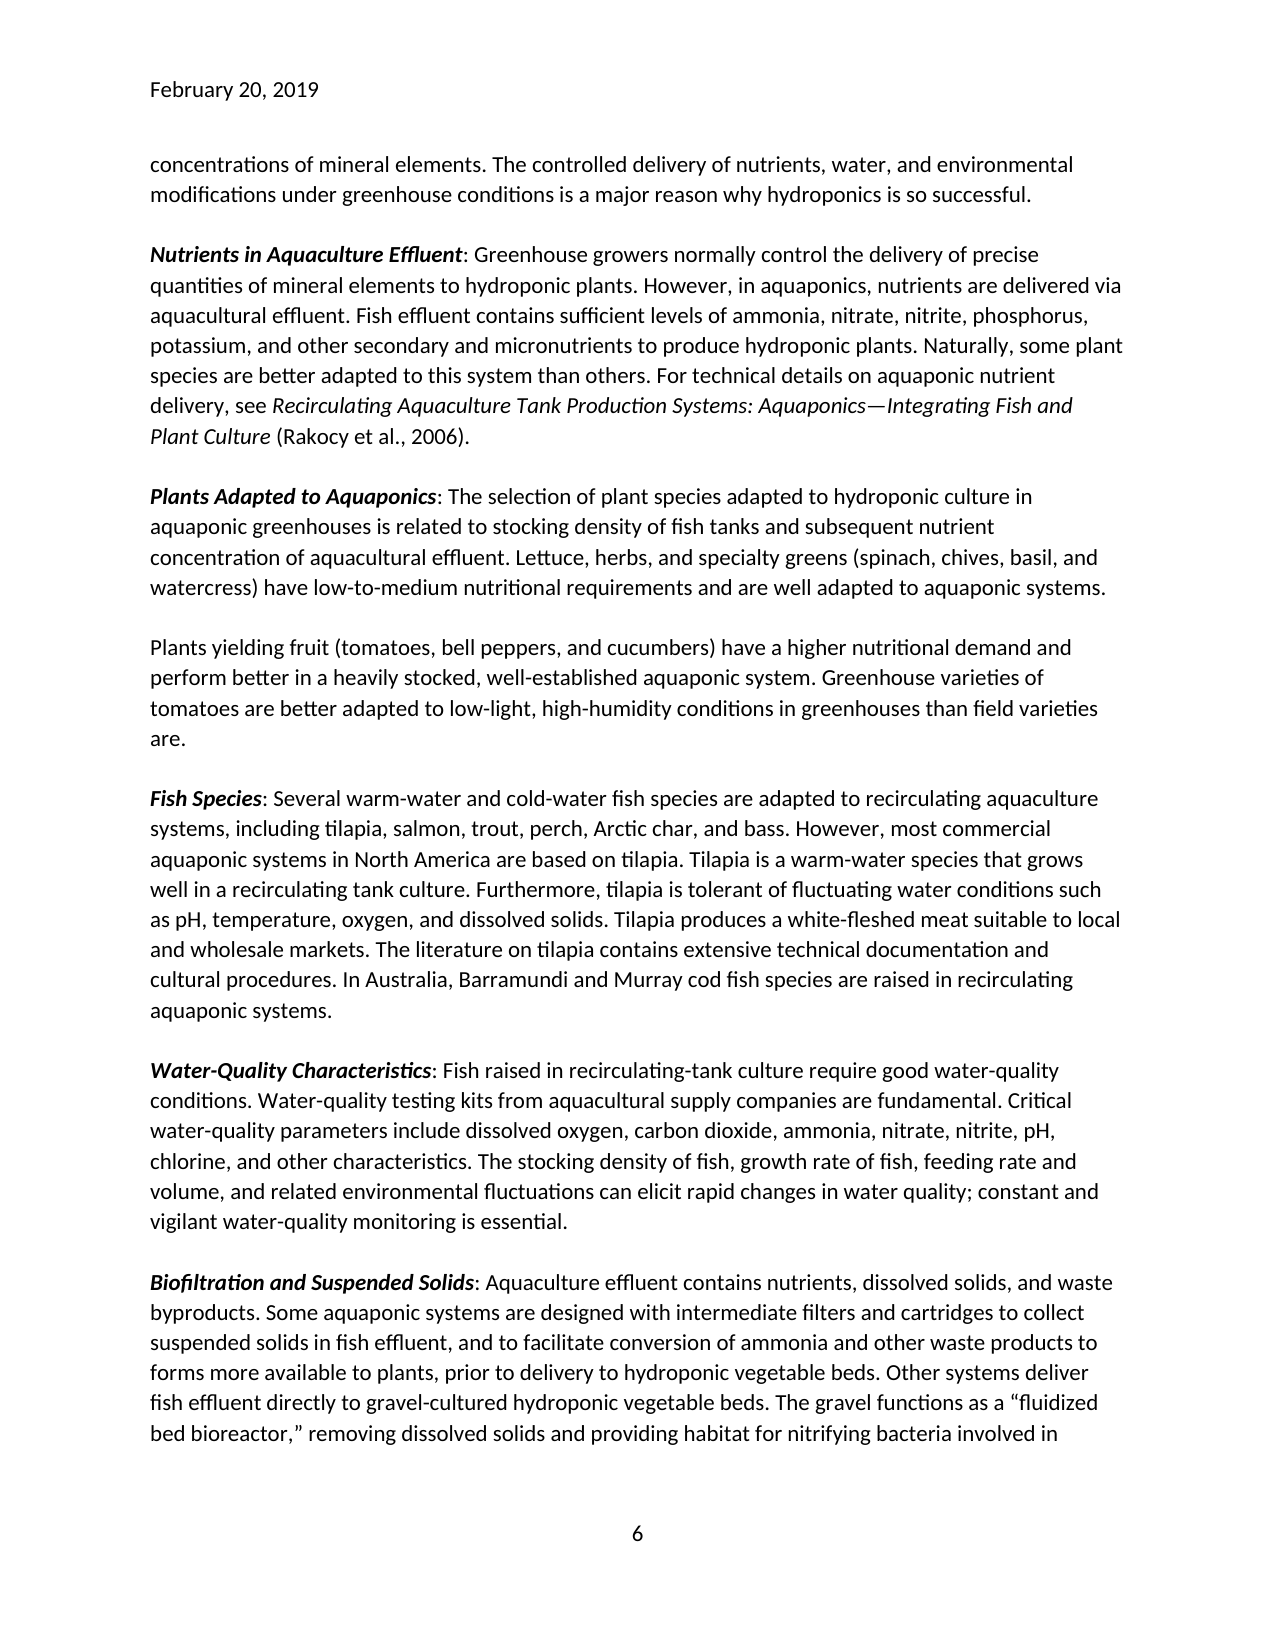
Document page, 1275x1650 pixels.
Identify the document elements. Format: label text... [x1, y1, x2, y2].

text Plants Adapted to Aquaponics: The selection of plant species adapted to hydroponic culture in aquaponic greenhouses is related to stocking density of fish tanks and subsequent nutrient concentration of aquacultural effluent. Lettuce, herbs, and specialty greens (spinach, chives, basil, and watercress) have low-to-medium nutritional requirements and are well adapted to aquaponic systems. [150, 482, 1125, 601]
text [150, 1268, 1125, 1447]
text Nutrients in Aquaculture Effluent: Greenhouse growers normally control the delivery of precise quantities of mineral elements to hydroponic plants. However, in aquaponics, nutrients are delivered via aquacultural effluent. Fish effluent contains sufficient levels of ammonia, nitrate, nitrite, phosphorus, potassium, and other secondary and micronutrients to produce hydroponic plants. Naturally, some plant species are better adapted to this system than others. For technical details on aquaponic nutrient delivery, see Recirculating Aquaculture Tank Production Systems: Aquaponics—Integrating Fish and Plant Culture (Rakocy et al., 2006). [150, 241, 1125, 450]
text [150, 150, 1125, 208]
text Water-Quality Characteristics: Fish raised in recirculating-tank culture require good water-quality conditions. Water-quality testing kits from aquacultural supply companies are fundamental. Critical water-quality parameters include dissolved oxygen, carbon dioxide, ammonia, nitrate, nitrite, pH, chlorine, and other characteristics. The stocking density of fish, growth rate of fish, feeding rate and volume, and related environmental fluctuations can elicit rapid changes in water quality; constant and vigilant water-quality monitoring is essential. [150, 1056, 1125, 1235]
text Plants yielding fruit (tomatoes, bell peppers, and cucumbers) have a higher nutritional demand and perform better in a heavily stocked, well-established aquaponic system. Greenhouse varieties of tomatoes are better adapted to low-light, high-humidity conditions in greenhouses than field varieties are. [150, 633, 1125, 752]
text Fish Species: Several warm-water and cold-water fish species are adapted to recirculating aquaculture systems, including tilapia, salmon, trout, perch, Arctic char, and bass. However, most commercial aquaponic systems in North America are based on tilapia. Tilapia is a warm-water species that grows well in a recirculating tank culture. Furthermore, tilapia is tolerant of fluctuating water conditions such as pH, temperature, oxygen, and dissolved solids. Tilapia produces a white-fleshed meat suitable to local and wholesale markets. The literature on tilapia contains extensive technical documentation and cultural procedures. In Australia, Barramundi and Murray cod fish species are raised in recirculating aquaponic systems. [150, 784, 1125, 1024]
